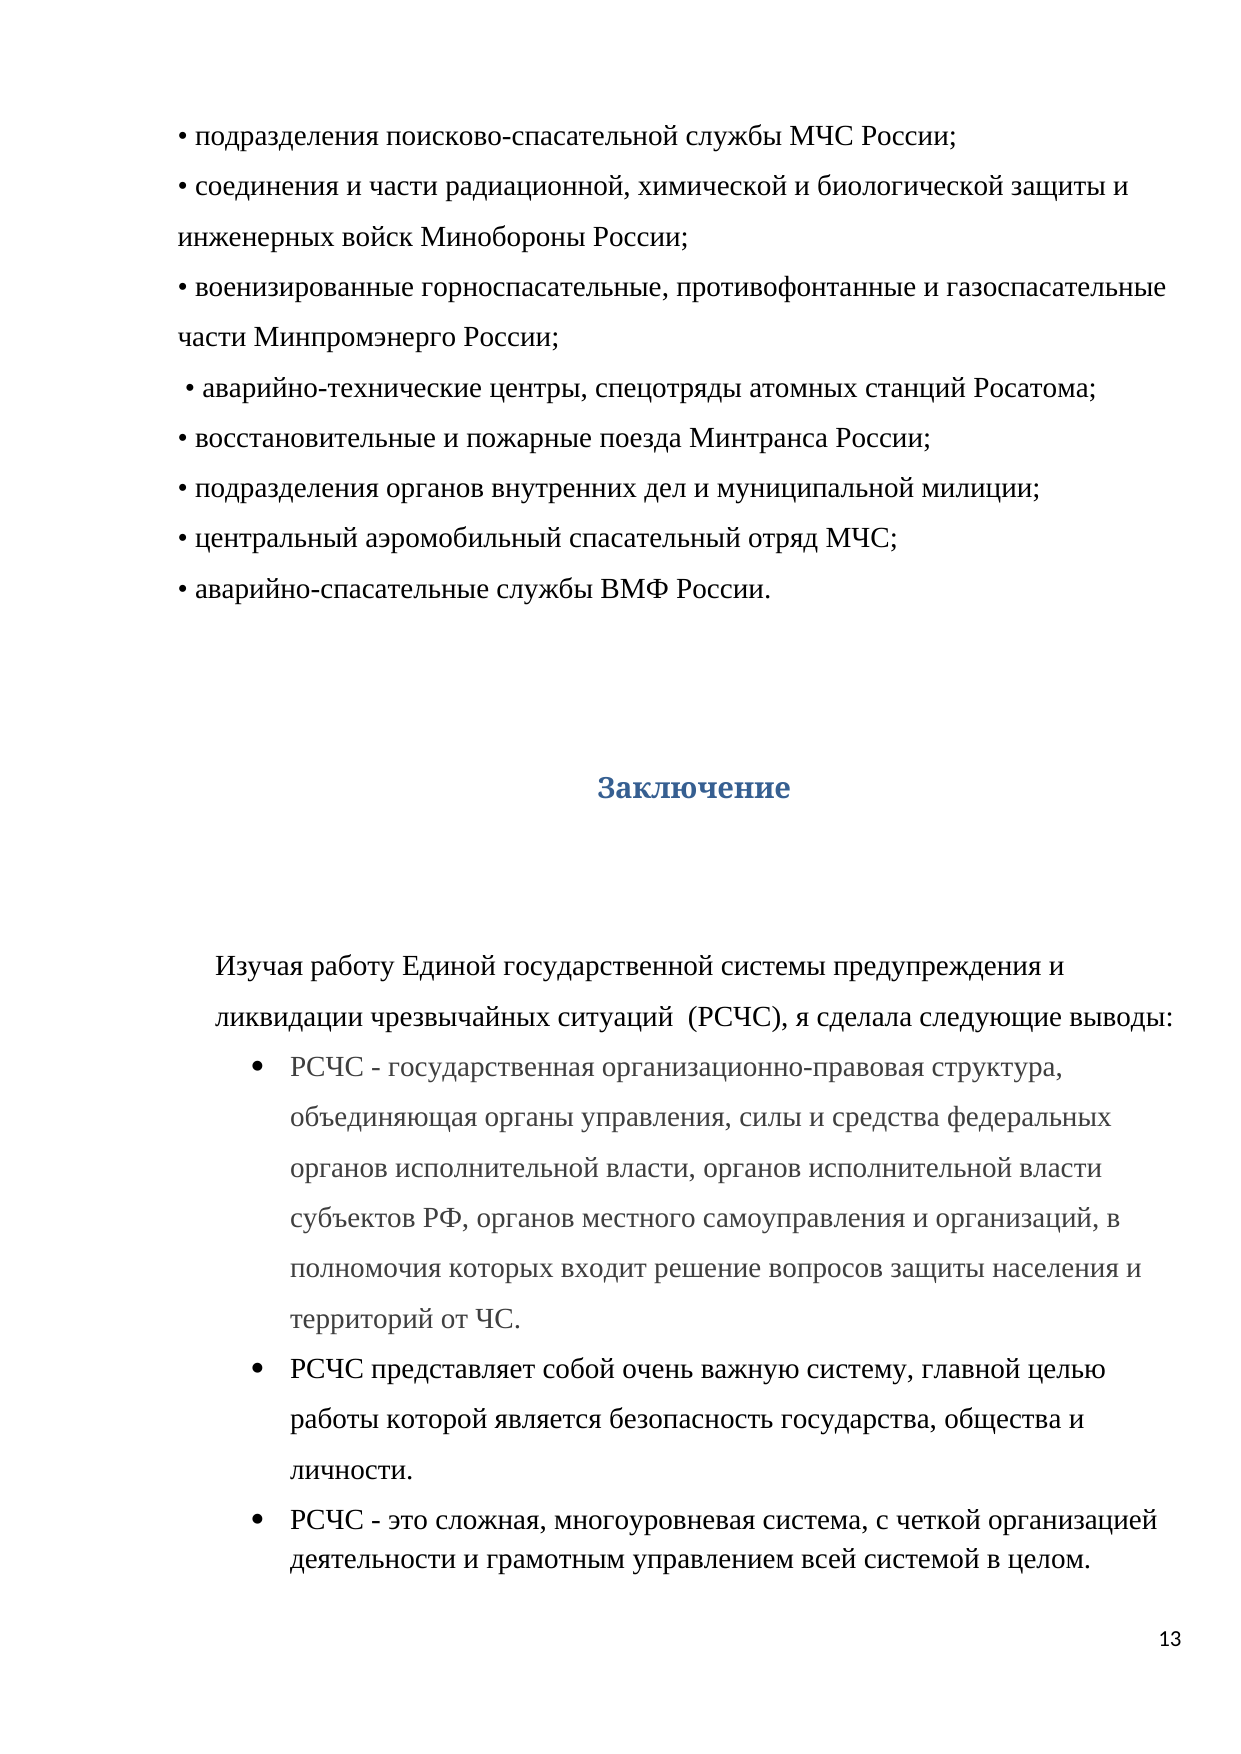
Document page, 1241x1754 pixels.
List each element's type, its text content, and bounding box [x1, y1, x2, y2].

text Изучая работу Единой государственной системы предупреждения и ликвидации чрезвычайных ситуаций (РСЧС), я сделала следующие выводы: [215, 948, 1181, 1032]
list РСЧС представляет собой очень важную систему, главной целью работы которой является безопасность государства, общества и личности. [252, 1351, 1181, 1485]
list РСЧС - это сложная, многоуровневая система, с четкой организацией деятельности и грамотным управлением всей системой в целом. [252, 1502, 1181, 1574]
subtitle Заключение [177, 772, 1211, 806]
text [177, 118, 1181, 353]
text • аварийно-технические центры, спецотряды атомных станций Росатома; • восстановительные и пожарные поезда Минтранса России; • подразделения органов внутренних дел и муниципальной милиции; • центральный аэромобильный спасательный отряд МЧС; • аварийно-спасательные службы ВМФ России. [177, 370, 1181, 604]
list РСЧС - государственная организационно-правовая структура, объединяющая органы управления, силы и средства федеральных органов исполнительной власти, органов исполнительной власти субъектов РФ, органов местного самоуправления и организаций, в полномочия которых входит решение вопросов защиты населения и территорий от ЧС. [252, 1049, 1181, 1334]
